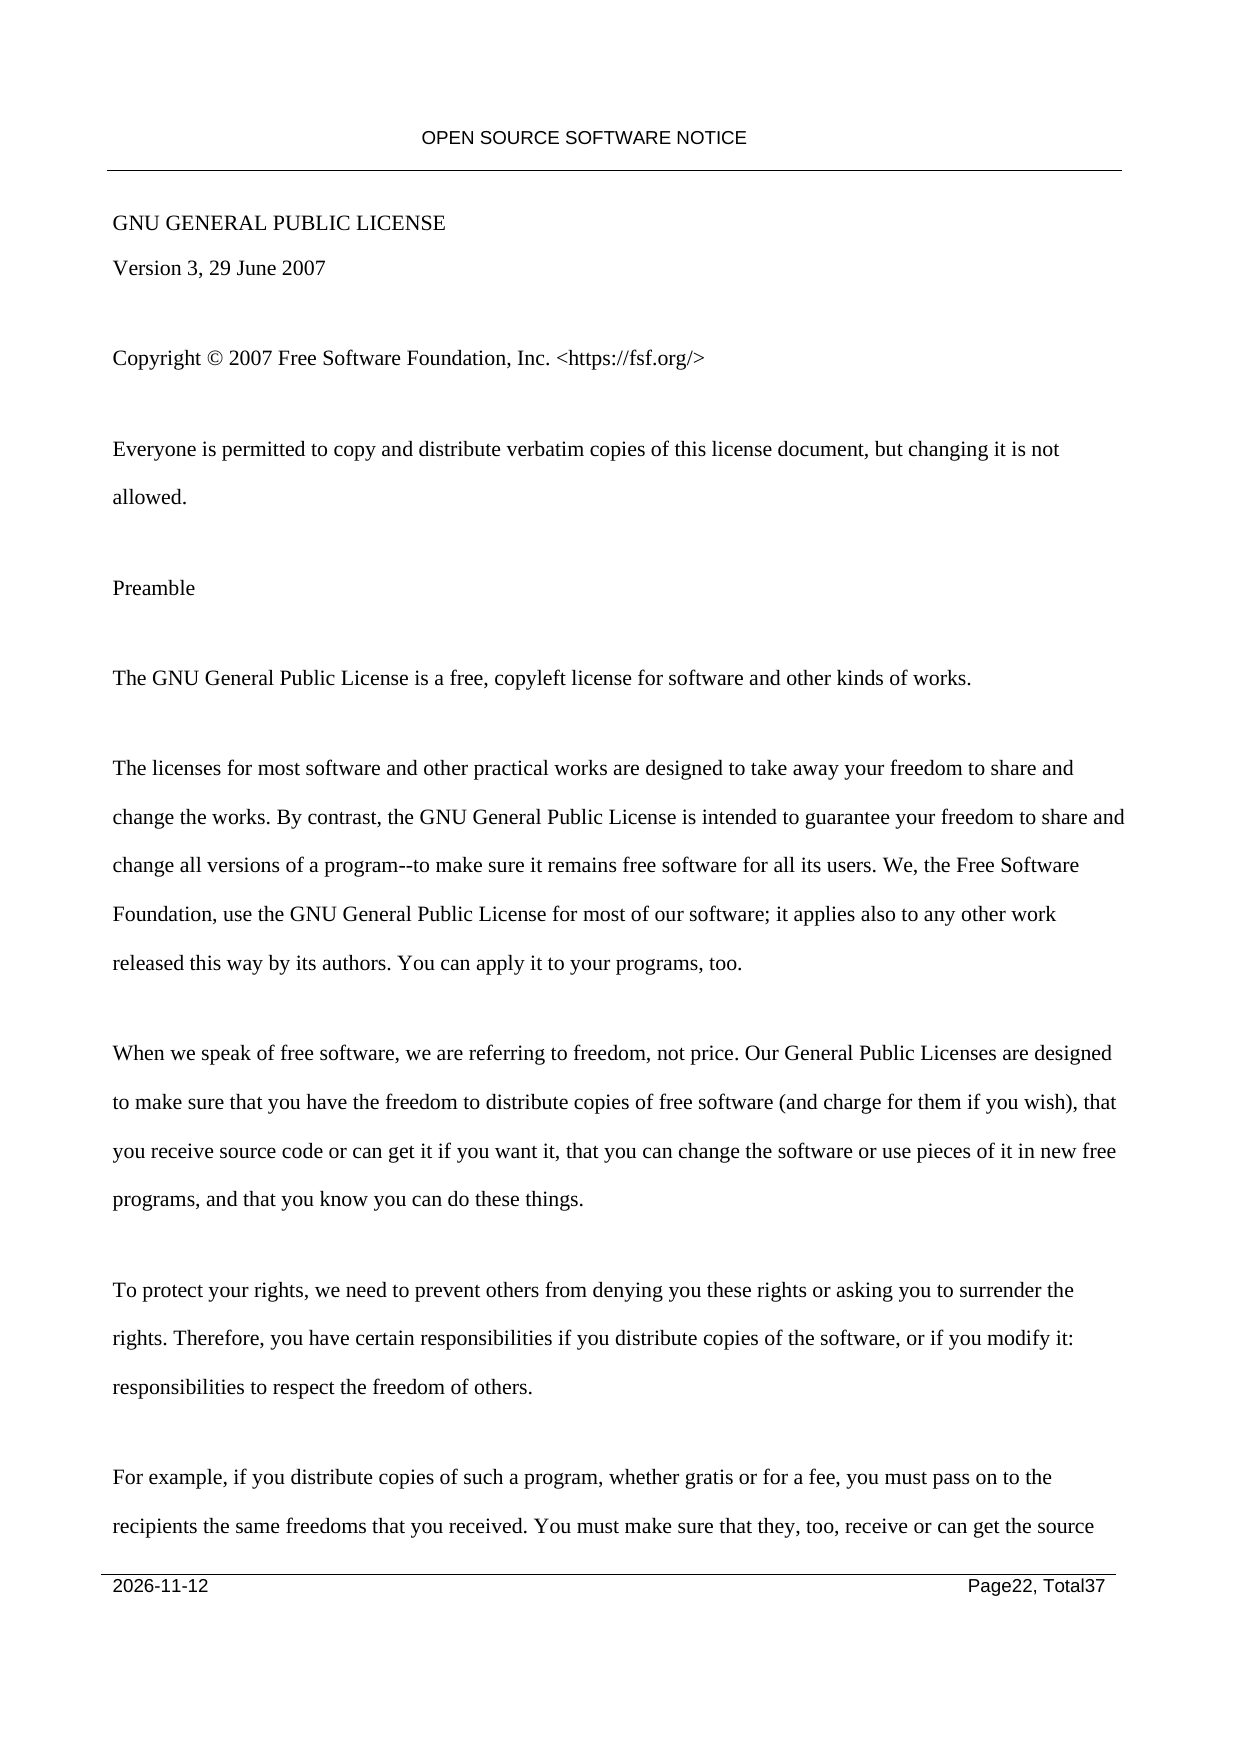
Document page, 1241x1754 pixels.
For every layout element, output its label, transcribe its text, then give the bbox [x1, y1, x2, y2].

text GNU GENERAL PUBLIC LICENSE [112, 206, 1128, 239]
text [112, 1461, 1128, 1542]
text Preamble [112, 571, 1128, 603]
text The licenses for most software and other practical works are designed to take away your freedom to share and change the works. By contrast, the GNU General Public License is intended to guarantee your freedom to share and change all versions of a program--to make sure it remains free software for all its users. We, the Free Software Foundation, use the GNU General Public License for most of our software; it applies also to any other work released this way by its authors. You can apply it to your programs, too. [112, 751, 1128, 979]
text Version 3, 29 June 2007 [112, 251, 1128, 284]
text Everyone is permitted to copy and distribute verbatim copies of this license document, but changing it is not allowed. [112, 432, 1128, 513]
text Copyright © 2007 Free Software Foundation, Inc. <https://fsf.org/> [112, 342, 1128, 374]
text The GNU General Public License is a free, copyleft license for software and other kinds of works. [112, 661, 1128, 693]
text When we speak of free software, we are referring to freedom, not price. Our General Public Licenses are designed to make sure that you have the freedom to distribute copies of free software (and charge for them if you wish), that you receive source code or can get it if you want it, that you can change the software or use pieces of it in new free programs, and that you know you can do these things. [112, 1036, 1128, 1215]
text To protect your rights, we need to prevent others from denying you these rights or asking you to surrender the rights. Therefore, you have certain responsibilities if you distribute copies of the software, or if you modify it: responsibilities to respect the freedom of others. [112, 1273, 1128, 1403]
